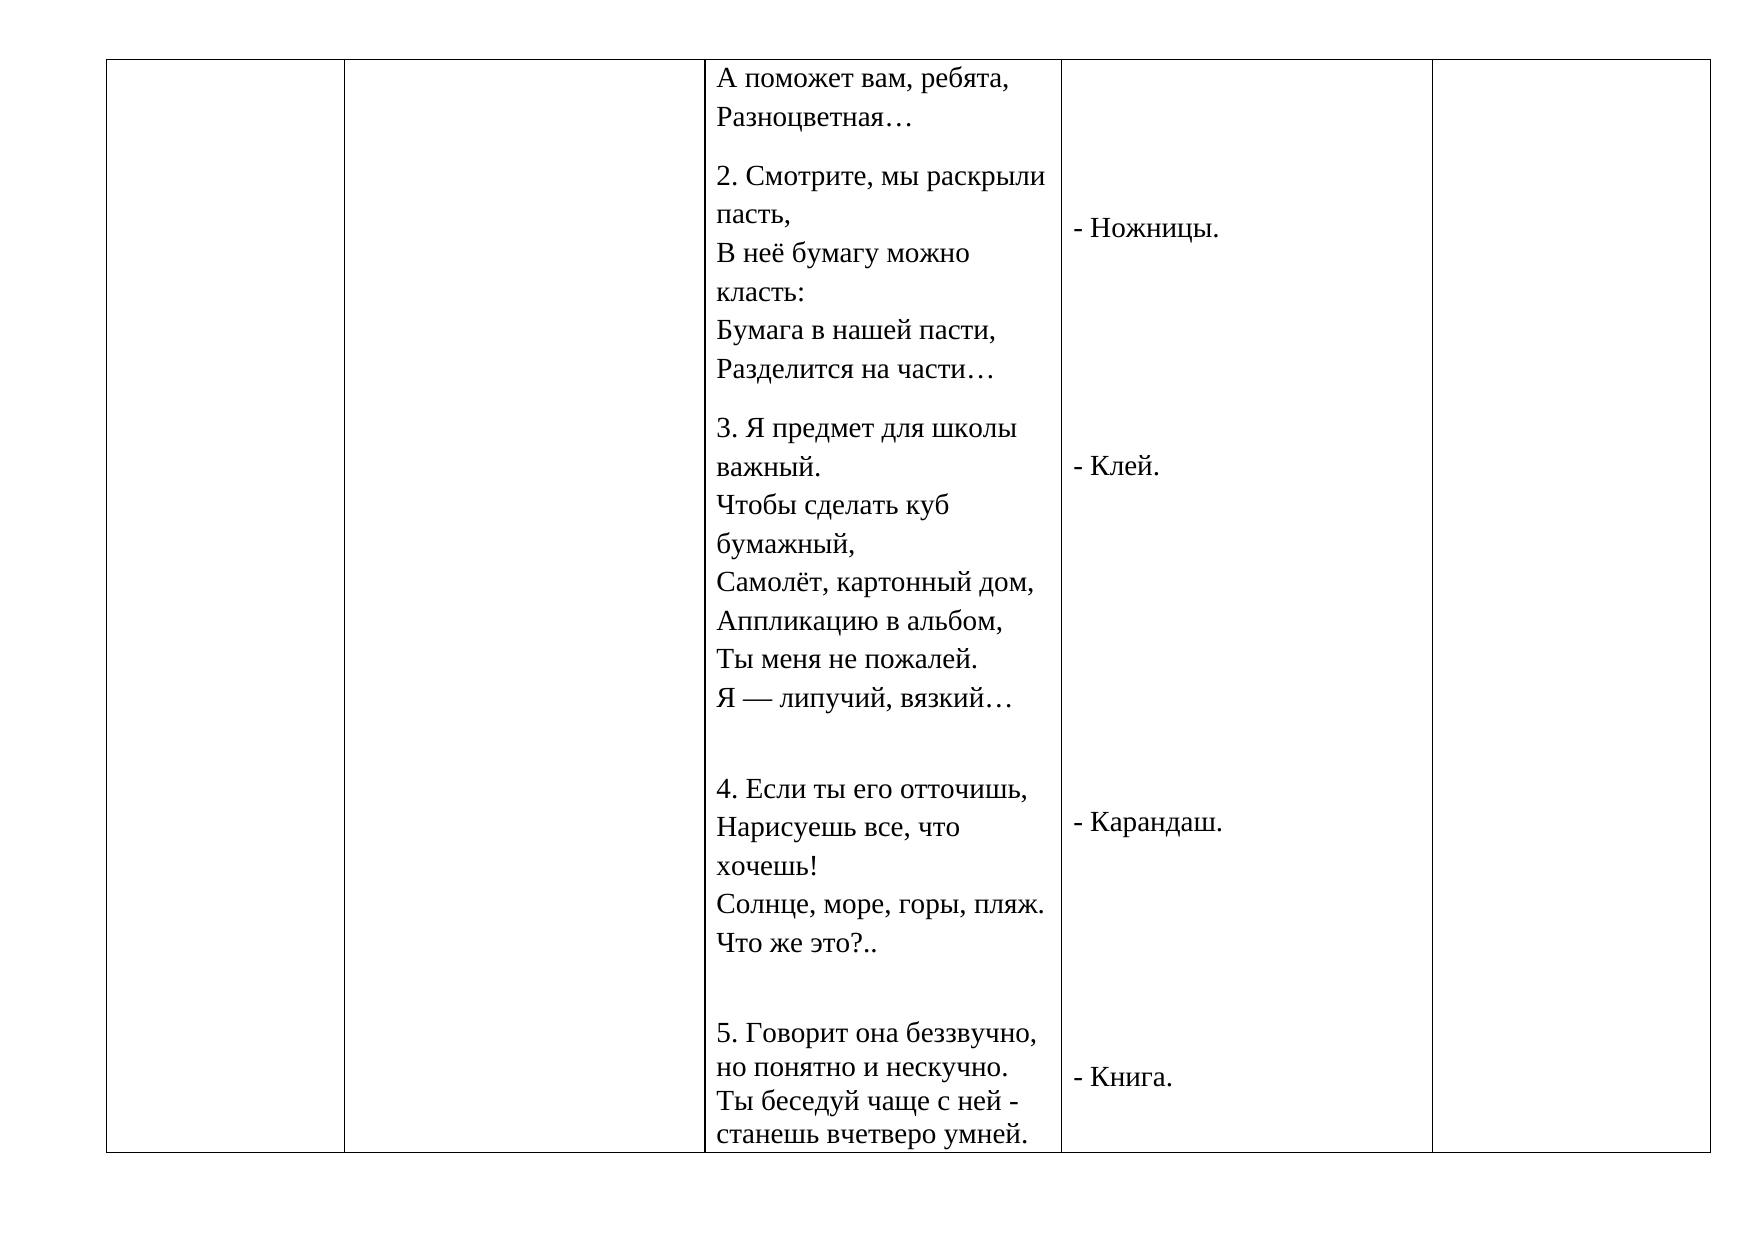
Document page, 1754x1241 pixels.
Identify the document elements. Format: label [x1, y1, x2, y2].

table_cell [706, 60, 1061, 1152]
table_cell [345, 60, 704, 1152]
table_cell [107, 60, 344, 1152]
table_cell [1062, 60, 1432, 1152]
table_cell [1433, 60, 1710, 1152]
